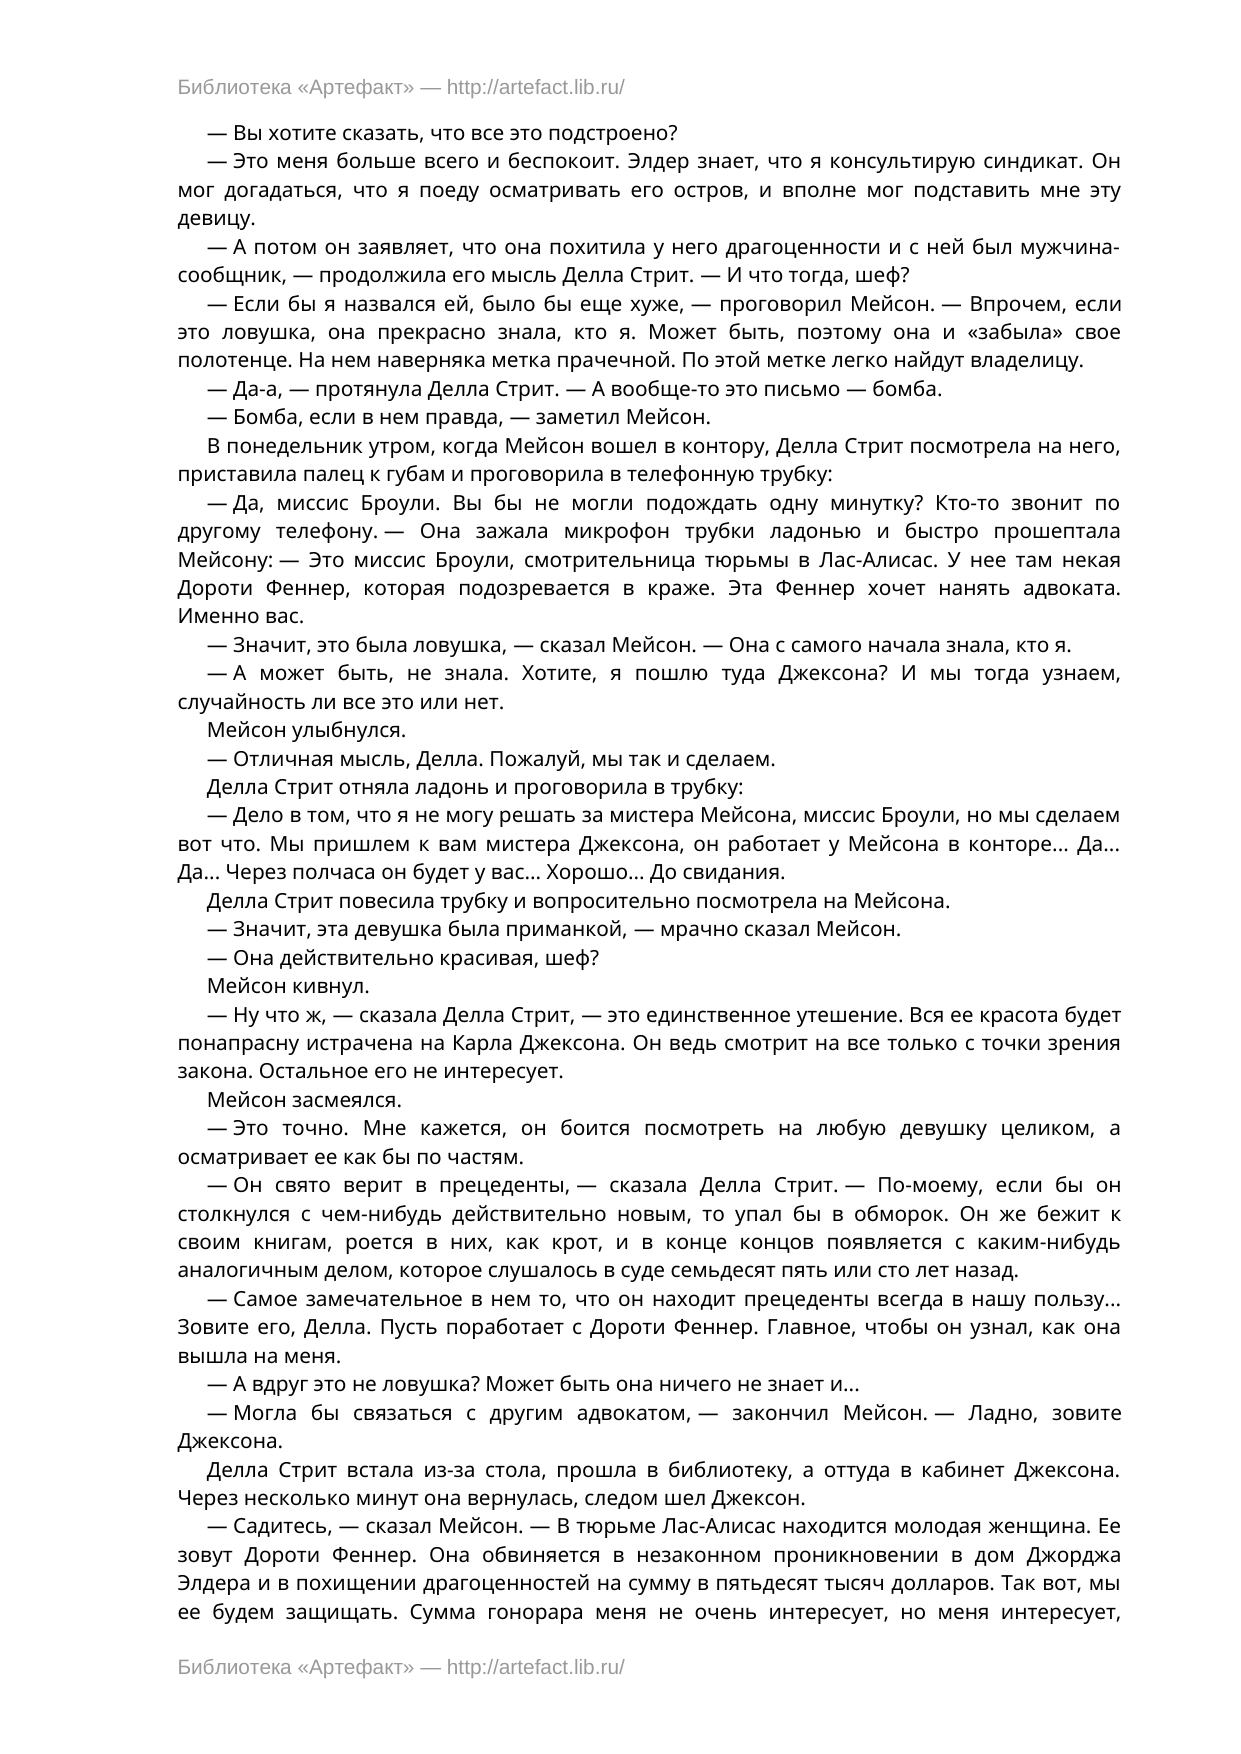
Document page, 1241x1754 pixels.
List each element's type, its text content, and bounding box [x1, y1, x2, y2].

text — Это меня больше всего и беспокоит. Элдер знает, что я консультирую синдикат. Он мог догадаться, что я поеду осматривать его остров, и вполне мог подставить мне эту девицу. [177, 147, 1122, 232]
text — А может быть, не знала. Хотите, я пошлю туда Джексона? И мы тогда узнаем, случайность ли все это или нет. [177, 658, 1122, 715]
text — Бомба, если в нем правда, — заметил Мейсон. [177, 402, 1122, 431]
text — А потом он заявляет, что она похитила у него драгоценности и с ней был мужчина-сообщник, — продолжила его мысль Делла Стрит. — И что тогда, шеф? [177, 232, 1122, 289]
text — Да, миссис Броули. Вы бы не могли подождать одну минутку? Кто-то звонит по другому телефону. — Она зажала микрофон трубки ладонью и быстро прошептала Мейсону: — Это миссис Броули, смотрительница тюрьмы в Лас-Алисас. У нее там некая Дороти Феннер, которая подозревается в краже. Эта Феннер хочет нанять адвоката. Именно вас. [177, 488, 1122, 630]
text — Это точно. Мне кажется, он боится посмотреть на любую девушку целиком, а осматривает ее как бы по частям. [177, 1113, 1122, 1170]
text — Ну что ж, — сказала Делла Стрит, — это единственное утешение. Вся ее красота будет понапрасну истрачена на Карла Джексона. Он ведь смотрит на все только с точки зрения закона. Остальное его не интересует. [177, 1000, 1122, 1085]
text — Вы хотите сказать, что все это подстроено? [177, 118, 1122, 147]
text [177, 1512, 1122, 1625]
text В понедельник утром, когда Мейсон вошел в контору, Делла Стрит посмотрела на него, приставила палец к губам и проговорила в телефонную трубку: [177, 431, 1122, 488]
text — Значит, это была ловушка, — сказал Мейсон. — Она с самого начала знала, кто я. [177, 630, 1122, 658]
text — Отличная мысль, Делла. Пожалуй, мы так и сделаем. [177, 744, 1122, 772]
text — Если бы я назвался ей, было бы еще хуже, — проговорил Мейсон. — Впрочем, если это ловушка, она прекрасно знала, кто я. Может быть, поэтому она и «забыла» свое полотенце. На нем наверняка метка прачечной. По этой метке легко найдут владелицу. [177, 289, 1122, 374]
text — Она действительно красивая, шеф? [177, 943, 1122, 971]
text Делла Стрит встала из-за стола, прошла в библиотеку, а оттуда в кабинет Джексона. Через несколько минут она вернулась, следом шел Джексон. [177, 1455, 1122, 1512]
text — Самое замечательное в нем то, что он находит прецеденты всегда в нашу пользу... Зовите его, Делла. Пусть поработает с Дороти Феннер. Главное, чтобы он узнал, как она вышла на меня. [177, 1284, 1122, 1369]
text Мейсон улыбнулся. [177, 715, 1122, 744]
text — Да-а, — протянула Делла Стрит. — А вообще-то это письмо — бомба. [177, 374, 1122, 402]
text Мейсон засмеялся. [177, 1085, 1122, 1113]
text — Значит, эта девушка была приманкой, — мрачно сказал Мейсон. [177, 914, 1122, 943]
text Мейсон кивнул. [177, 971, 1122, 1000]
text — А вдруг это не ловушка? Может быть она ничего не знает и... [177, 1369, 1122, 1398]
text — Дело в том, что я не могу решать за мистера Мейсона, миссис Броули, но мы сделаем вот что. Мы пришлем к вам мистера Джексона, он работает у Мейсона в конторе... Да... Да... Через полчаса он будет у вас... Хорошо... До свидания. [177, 801, 1122, 886]
text — Он свято верит в прецеденты, — сказала Делла Стрит. — По-моему, если бы он столкнулся с чем-нибудь действительно новым, то упал бы в обморок. Он же бежит к своим книгам, роется в них, как крот, и в конце концов появляется с каким-нибудь аналогичным делом, которое слушалось в суде семьдесят пять или сто лет назад. [177, 1170, 1122, 1284]
text — Могла бы связаться с другим адвокатом, — закончил Мейсон. — Ладно, зовите Джексона. [177, 1398, 1122, 1455]
text Делла Стрит повесила трубку и вопросительно посмотрела на Мейсона. [177, 886, 1122, 914]
text Делла Стрит отняла ладонь и проговорила в трубку: [177, 772, 1122, 801]
